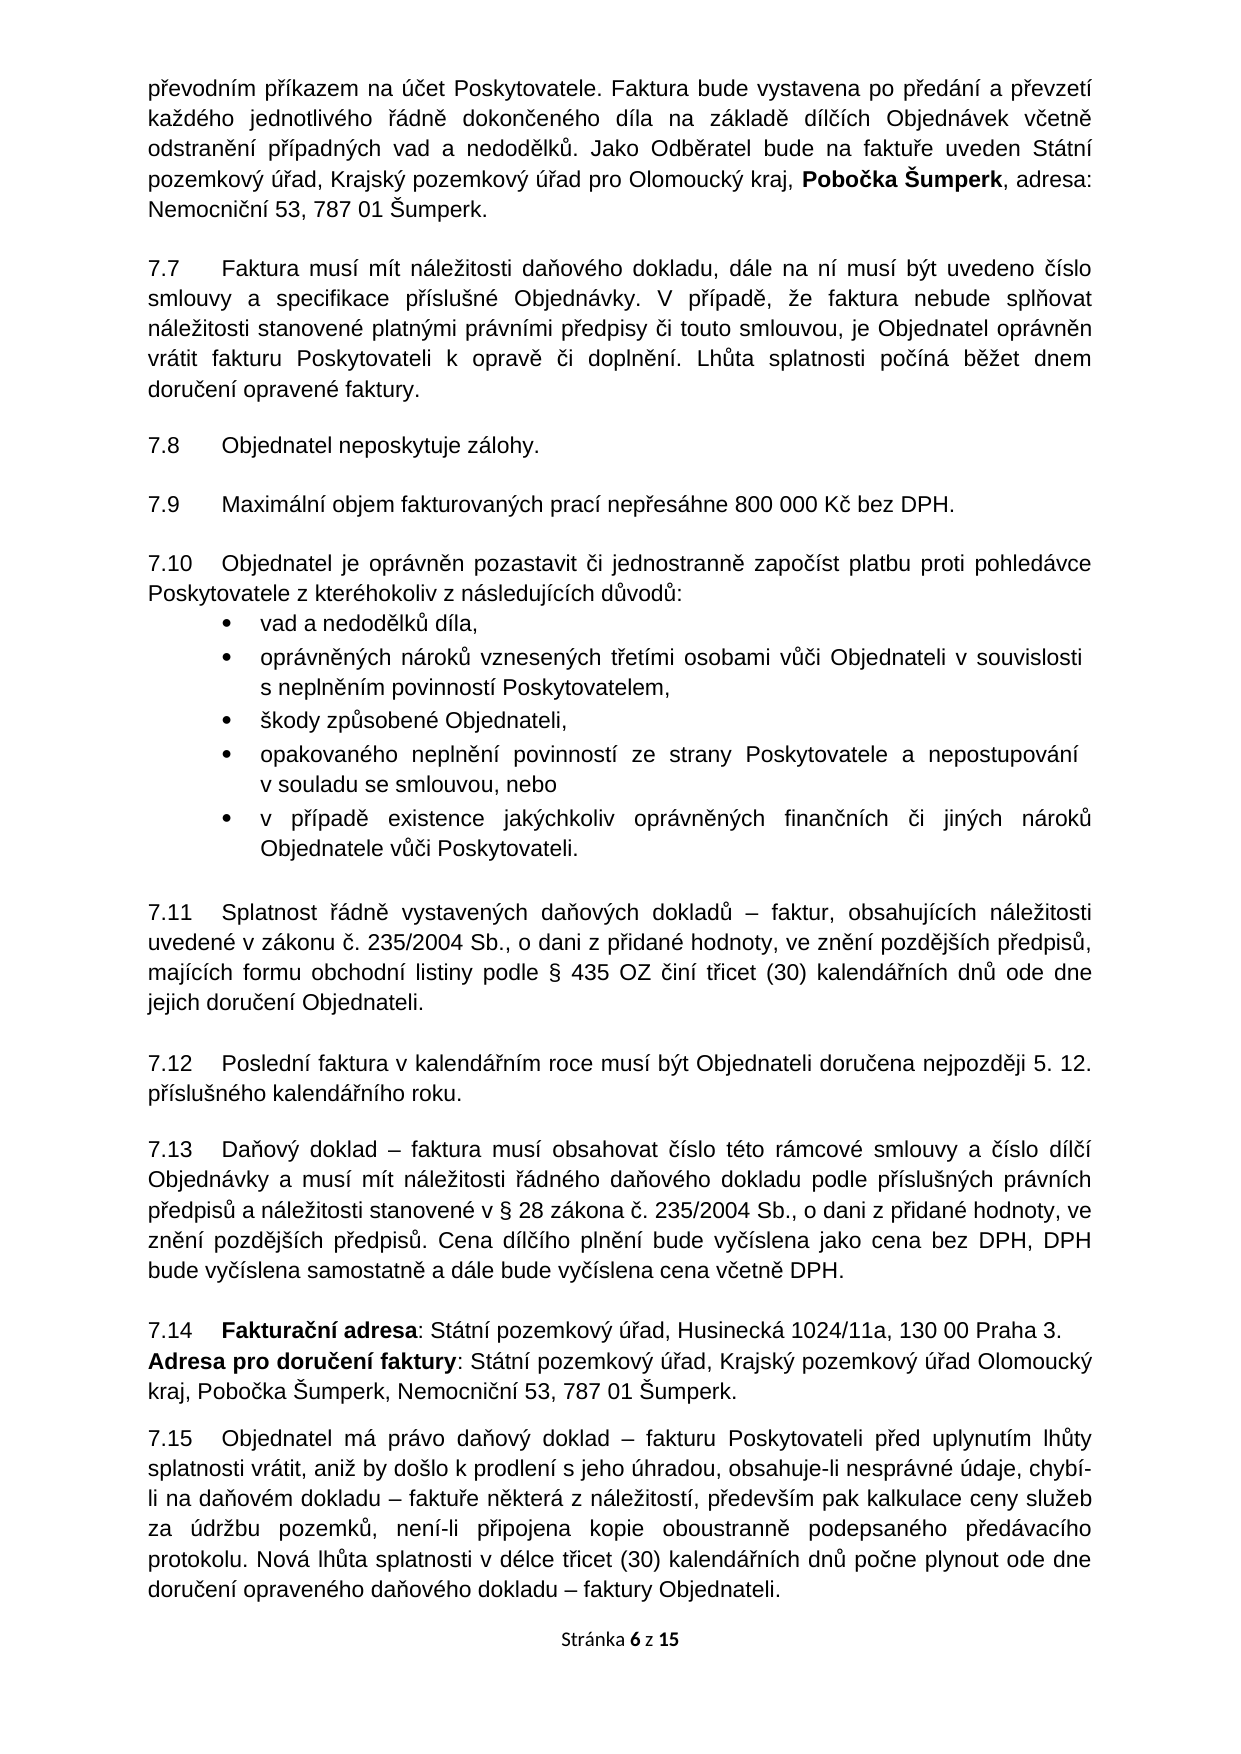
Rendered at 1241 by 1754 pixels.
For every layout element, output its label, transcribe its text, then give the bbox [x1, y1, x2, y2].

list Maximální objem fakturovaných prací nepřesáhne 800 000 Kč bez DPH. [148, 491, 1093, 517]
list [148, 75, 1093, 222]
list Daňový doklad – faktura musí obsahovat číslo této rámcové smlouvy a číslo dílčí Objednávky a musí mít náležitosti řádného daňového dokladu podle příslušných právních předpisů a náležitosti stanovené v § 28 zákona č. 235/2004 Sb., o dani z přidané hodnoty, ve znění pozdějších předpisů. Cena dílčího plnění bude vyčíslena jako cena bez DPH, DPH bude vyčíslena samostatně a dále bude vyčíslena cena včetně DPH. [148, 1136, 1093, 1283]
text Adresa pro doručení faktury: Státní pozemkový úřad, Krajský pozemkový úřad Olomoucký kraj, Pobočka Šumperk, Nemocniční 53, 787 01 Šumperk. [148, 1348, 1093, 1404]
list v případě existence jakýchkoliv oprávněných finančních či jiných nároků Objednatele vůči Poskytovateli. [223, 804, 1093, 861]
list Objednatel neposkytuje zálohy. [148, 432, 1093, 458]
list Objednatel má právo daňový doklad – fakturu Poskytovateli před uplynutím lhůty splatnosti vrátit, aniž by došlo k prodlení s jeho úhradou, obsahuje-li nesprávné údaje, chybí-li na daňovém dokladu – faktuře některá z náležitostí, především pak kalkulace ceny služeb za údržbu pozemků, není-li připojena kopie oboustranně podepsaného předávacího protokolu. Nová lhůta splatnosti v délce třicet (30) kalendářních dnů počne plynout ode dne doručení opraveného daňového dokladu – faktury Objednateli. [148, 1425, 1093, 1602]
list Faktura musí mít náležitosti daňového dokladu, dále na ní musí být uvedeno číslo smlouvy a specifikace příslušné Objednávky. V případě, že faktura nebude splňovat náležitosti stanovené platnými právními předpisy či touto smlouvou, je Objednatel oprávněn vrátit fakturu Poskytovateli k opravě či doplnění. Lhůta splatnosti počíná běžet dnem doručení opravené faktury. [148, 255, 1093, 402]
list Objednatel je oprávněn pozastavit či jednostranně započíst platbu proti pohledávce Poskytovatele z kteréhokoliv z následujících důvodů: [148, 550, 1093, 607]
list oprávněných nároků vznesených třetími osobami vůči Objednateli v souvislosti s neplněním povinností Poskytovatelem, [223, 644, 1093, 700]
list škody způsobené Objednateli, [223, 707, 1093, 734]
list Splatnost řádně vystavených daňových dokladů – faktur, obsahujících náležitosti uvedené v zákonu č. 235/2004 Sb., o dani z přidané hodnoty, ve znění pozdějších předpisů, majících formu obchodní listiny podle § 435 OZ činí třicet (30) kalendářních dnů ode dne jejich doručení Objednateli. [148, 898, 1093, 1015]
list Fakturační adresa: Státní pozemkový úřad, Husinecká 1024/11a, 130 00 Praha 3. [148, 1317, 1093, 1344]
list Poslední faktura v kalendářním roce musí být Objednateli doručena nejpozději 5. 12. příslušného kalendářního roku. [148, 1049, 1093, 1106]
list opakovaného neplnění povinností ze strany Poskytovatele a nepostupování v souladu se smlouvou, nebo [223, 741, 1093, 797]
list vad a nedodělků díla, [223, 610, 1093, 637]
